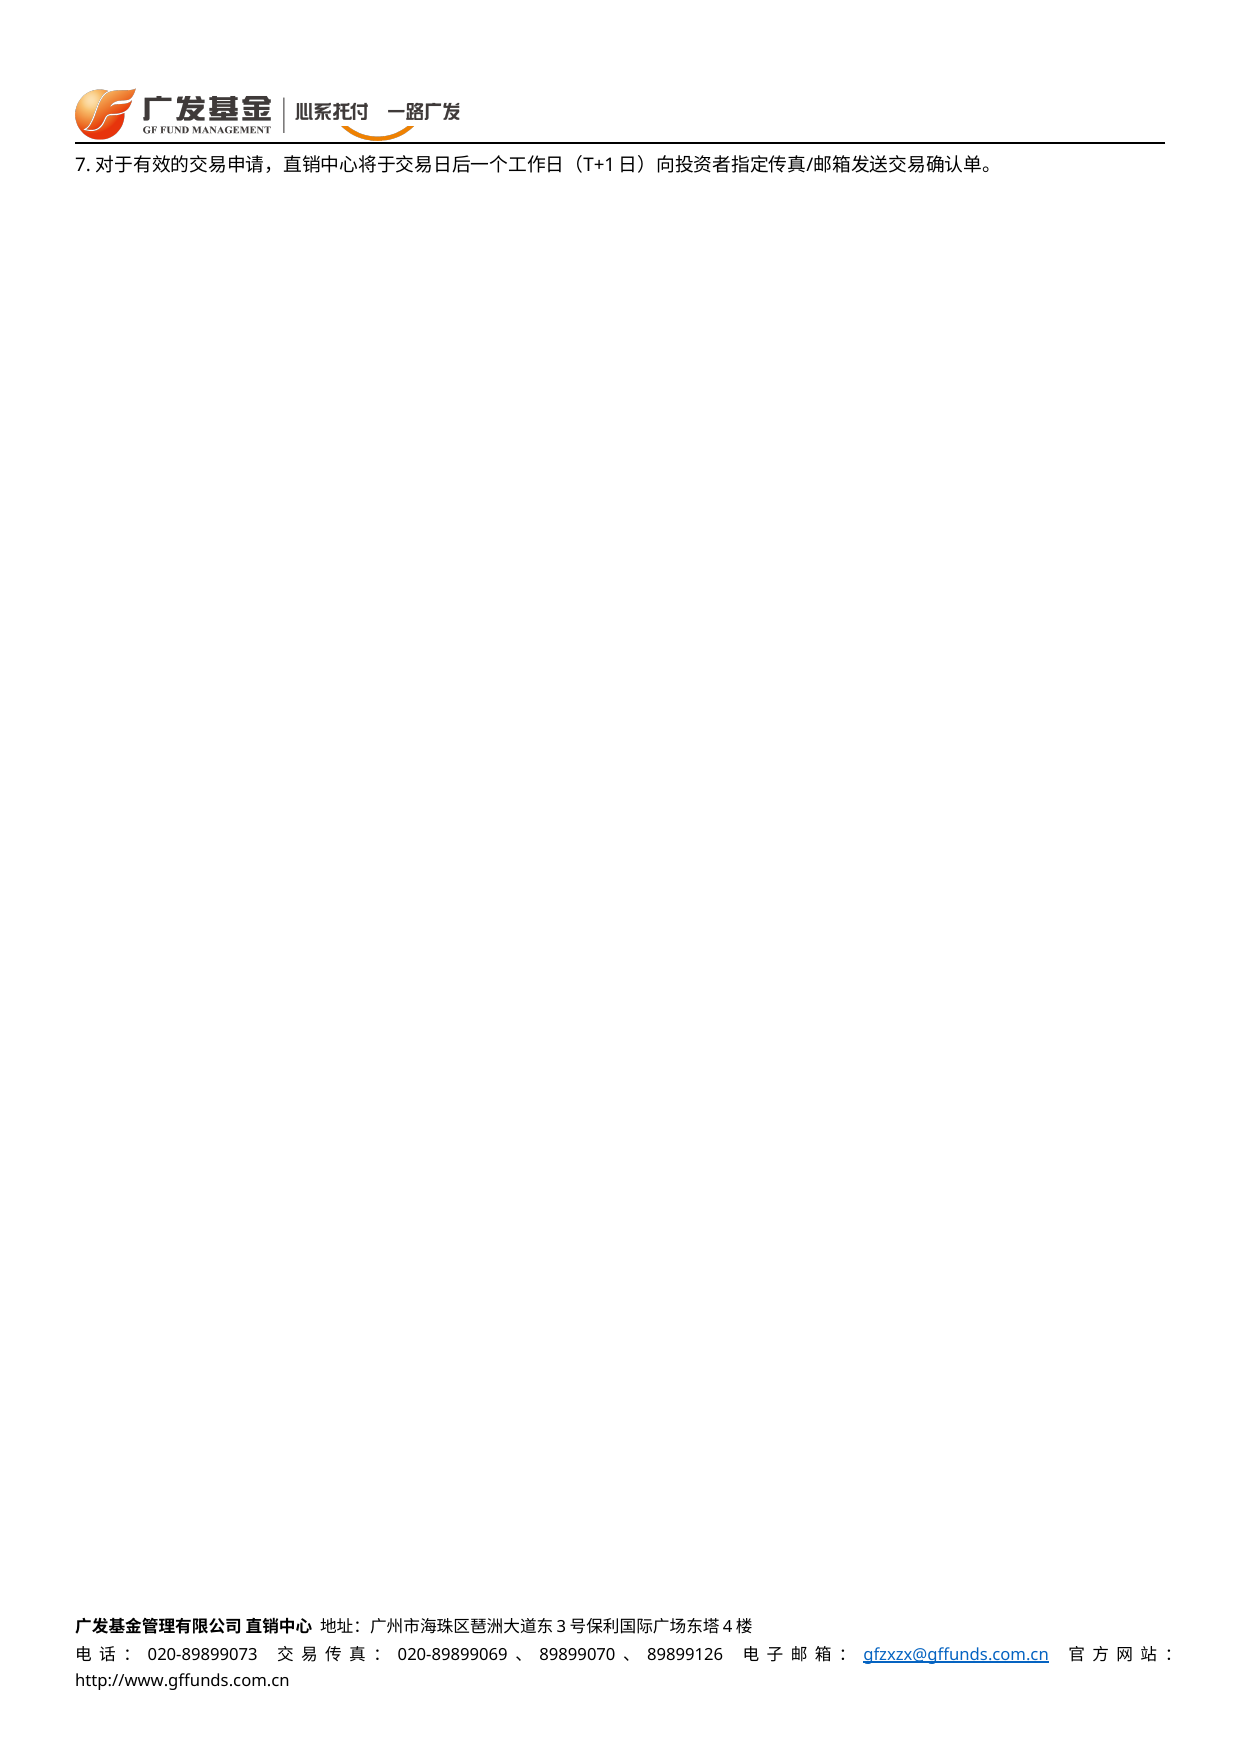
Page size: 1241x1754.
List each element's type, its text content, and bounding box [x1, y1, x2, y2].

picture [75, 88, 460, 141]
text 7. 对于有效的交易申请，直销中心将于交易日后一个工作日（T+1日）向投资者指定传真/邮箱发送交易确认单。 [75, 147, 1165, 180]
